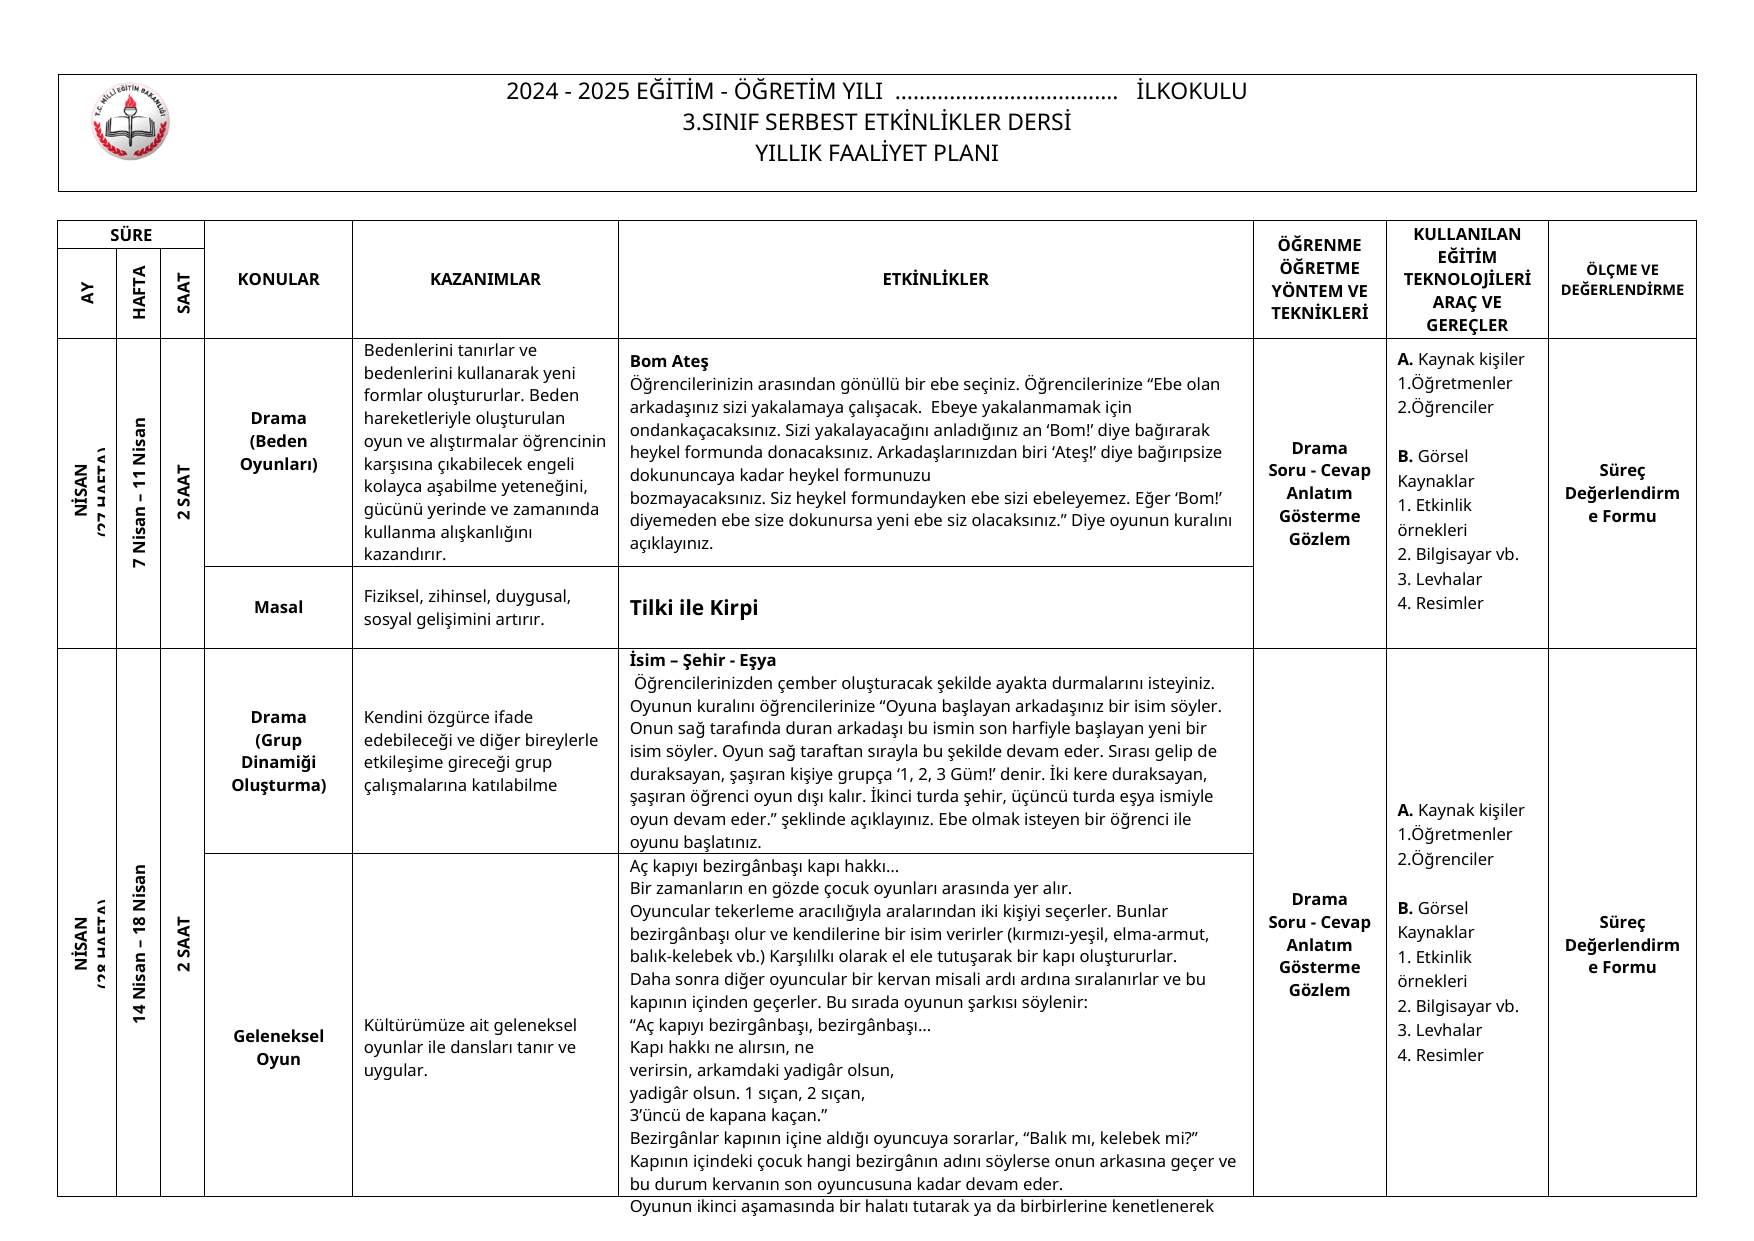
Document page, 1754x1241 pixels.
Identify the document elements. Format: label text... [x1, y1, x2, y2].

table_cell İsim – Şehir - Eşya Öğrencilerinizden çember oluşturacak şekilde ayakta durmalarını isteyiniz. Oyunun kuralını öğrencilerinize “Oyuna başlayan arkadaşınız bir isim söyler. Onun sağ tarafında duran arkadaşı bu ismin son harfiyle başlayan yeni bir isim söyler. Oyun sağ taraftan sırayla bu şekilde devam eder. Sırası gelip de duraksayan, şaşıran kişiye grupça ‘1, 2, 3 Güm!’ denir. İki kere duraksayan, şaşıran öğrenci oyun dışı kalır. İkinci turda şehir, üçüncü turda eşya ismiyle oyun devam eder.” şeklinde açıklayınız. Ebe olmak isteyen bir öğrenci ile oyunu başlatınız. [619, 649, 1253, 853]
table_header ETKİNLİKLER [619, 221, 1253, 338]
table_cell A. Kaynak kişiler 1.Öğretmenler 2.Öğrenciler B. Görsel Kaynaklar 1. Etkinlik örnekleri 2. Bilgisayar vb. 3. Levhalar 4. Resimler [1387, 649, 1548, 1196]
table_cell Süreç Değerlendirme Formu [1549, 339, 1696, 648]
table_header ÖLÇME VE DEĞERLENDİRME [1549, 221, 1696, 338]
table_cell Drama (Beden Oyunları) [205, 339, 352, 566]
table_cell Aç kapıyı bezirgânbaşı kapı hakkı… Bir zamanların en gözde çocuk oyunları arasında yer alır. Oyuncular tekerleme aracılığıyla aralarından iki kişiyi seçerler. Bunlar bezirgânbaşı olur ve kendilerine bir isim verirler (kırmızı-yeşil, elma-armut, balık-kelebek vb.) Karşılılkı olarak el ele tutuşarak bir kapı oluştururlar. Daha sonra diğer oyuncular bir kervan misali ardı ardına sıralanırlar ve bu kapının içinden geçerler. Bu sırada oyunun şarkısı söylenir: “Aç kapıyı bezirgânbaşı, bezirgânbaşı… Kapı hakkı ne alırsın, ne verirsin, arkamdaki yadigâr olsun, yadigâr olsun. 1 sıçan, 2 sıçan, 3’üncü de kapana kaçan.” Bezirgânlar kapının içine aldığı oyuncuya sorarlar, “Balık mı, kelebek mi?” Kapının içindeki çocuk hangi bezirgânın adını söylerse onun arkasına geçer ve bu durum kervanın son oyuncusuna kadar devam eder. Oyunun ikinci aşamasında bir halatı tutarak ya da birbirlerine kenetlenerek çekişmeye başlarlar. İlk hangi grup halatı bırakırsa, o grup oyunu kaybeder. [619, 854, 1253, 1196]
table_header KONULAR [205, 221, 352, 338]
table_cell Fiziksel, zihinsel, duygusal, sosyal gelişimini artırır. [353, 567, 618, 648]
table_cell 14 Nisan – 18 Nisan [117, 649, 160, 1196]
table_cell 2 SAAT [161, 339, 204, 648]
table_header KAZANIMLAR [353, 221, 618, 338]
table_cell Drama Soru - Cevap Anlatım Gösterme Gözlem [1254, 649, 1386, 1196]
table_cell Drama (Grup Dinamiği Oluşturma) [205, 649, 352, 853]
table_cell A. Kaynak kişiler 1.Öğretmenler 2.Öğrenciler B. Görsel Kaynaklar 1. Etkinlik örnekleri 2. Bilgisayar vb. 3. Levhalar 4. Resimler [1387, 339, 1548, 648]
table_cell Kendini özgürce ifade edebileceği ve diğer bireylerle etkileşime gireceği grup çalışmalarına katılabilme [353, 649, 618, 853]
table_cell Süreç Değerlendirme Formu [1549, 649, 1696, 1196]
table_cell SAAT [161, 249, 204, 338]
table_header KULLANILAN EĞİTİM TEKNOLOJİLERİ ARAÇ VE GEREÇLER [1387, 221, 1548, 338]
table_cell Tilki ile Kirpi [619, 567, 1253, 648]
table_cell AY [58, 249, 116, 338]
table_header ÖĞRENME ÖĞRETME YÖNTEM VE TEKNİKLERİ [1254, 221, 1386, 338]
table_cell Masal [205, 567, 352, 648]
table_cell Bedenlerini tanırlar ve bedenlerini kullanarak yeni formlar oluştururlar. Beden hareketleriyle oluşturulan oyun ve alıştırmalar öğrencinin karşısına çıkabilecek engeli kolayca aşabilme yeteneğini, gücünü yerinde ve zamanında kullanma alışkanlığını kazandırır. [353, 339, 618, 566]
table_cell NİSAN (27.HAFTA) [58, 339, 116, 648]
table_cell 7 Nisan – 11 Nisan [117, 339, 160, 648]
table_cell Bom Ateş Öğrencilerinizin arasından gönüllü bir ebe seçiniz. Öğrencilerinize “Ebe olan arkadaşınız sizi yakalamaya çalışacak. Ebeye yakalanmamak için ondankaçacaksınız. Sizi yakalayacağını anladığınız an ‘Bom!’ diye bağırarak heykel formunda donacaksınız. Arkadaşlarınızdan biri ‘Ateş!’ diye bağırıpsize dokununcaya kadar heykel formunuzu bozmayacaksınız. Siz heykel formundayken ebe sizi ebeleyemez. Eğer ‘Bom!’ diyemeden ebe size dokunursa yeni ebe siz olacaksınız.” Diye oyunun kuralını açıklayınız. [619, 339, 1253, 566]
table_cell HAFTA [117, 249, 160, 338]
table_cell Geleneksel Oyun [205, 854, 352, 1196]
table_cell Drama Soru - Cevap Anlatım Gösterme Gözlem [1254, 339, 1386, 648]
table_cell 2 SAAT [161, 649, 204, 1196]
picture [85, 77, 175, 167]
table_header SÜRE [58, 221, 204, 248]
table_cell NİSAN (28.HAFTA) [58, 649, 116, 1196]
table_cell Kültürümüze ait geleneksel oyunlar ile dansları tanır ve uygular. [353, 854, 618, 1196]
